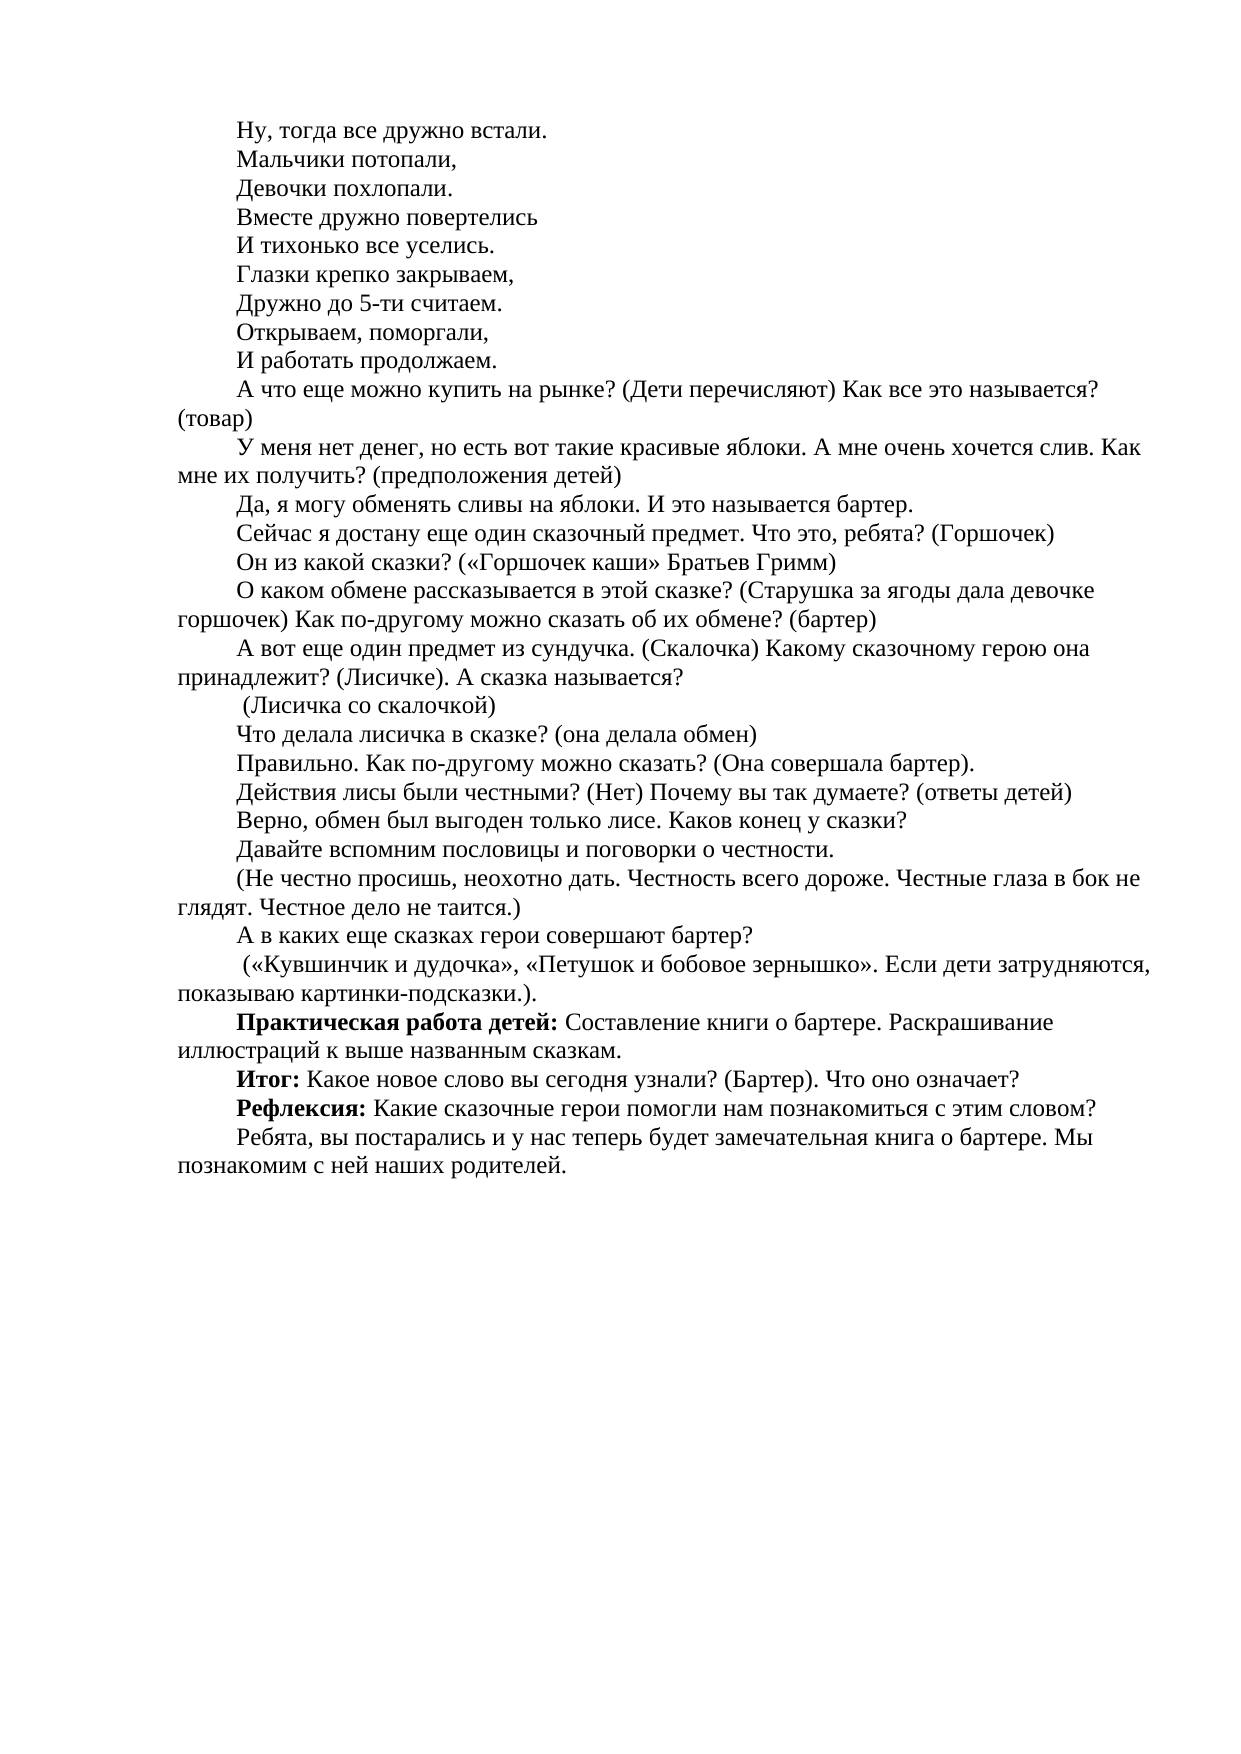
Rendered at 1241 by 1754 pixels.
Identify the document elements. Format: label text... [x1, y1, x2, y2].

text Что делала лисичка в сказке? (она делала обмен) [236, 719, 1188, 748]
text («Кувшинчик и дудочка», «Петушок и бобовое зернышко». Если дети затрудняются, показываю картинки-подсказки.). [177, 949, 1152, 1007]
text Сейчас я достану еще один сказочный предмет. Что это, ребята? (Горшочек) Он из какой сказки? («Горшочек каши» Братьев Гримм) [236, 518, 1057, 575]
text Ну, тогда все дружно встали. Мальчики потопали, Девочки похлопали. [236, 115, 548, 201]
text Давайте вспомним пословицы и поговорки о честности. [236, 834, 1188, 863]
text Вместе дружно повертелись И тихонько все уселись. [236, 202, 540, 259]
text А вот еще один предмет из сундучка. (Скалочка) Какому сказочному герою она принадлежит? (Лисичке). А сказка называется? [177, 633, 1188, 690]
text Правильно. Как по-другому можно сказать? (Она совершала бартер). Действия лисы были честными? (Нет) Почему вы так думаете? (ответы детей) Верно, обмен был выгоден только лисе. Каков конец у сказки? [236, 748, 1074, 834]
text А что еще можно купить на рынке? (Дети перечисляют) Как все это называется? (товар) [177, 374, 1127, 432]
text Практическая работа детей: Составление книги о бартере. Раскрашивание иллюстраций к выше названным сказкам. [177, 1007, 1188, 1064]
text Да, я могу обменять сливы на яблоки. И это называется бартер. [236, 489, 1188, 518]
text (Лисичка со скалочкой) [242, 690, 1188, 719]
text Глазки крепко закрываем, Дружно до 5-ти считаем. Открываем, поморгали, [236, 259, 516, 345]
text (Не честно просишь, неохотно дать. Честность всего дороже. Честные глаза в бок не глядят. Честное дело не таится.) [177, 863, 1188, 920]
text А в каких еще сказках герои совершают бартер? [236, 920, 1188, 949]
text Итог: Какое новое слово вы сегодня узнали? (Бартер). Что оно означает? [236, 1064, 1188, 1093]
text И работать продолжаем. [236, 345, 1188, 374]
text Ребята, вы постарались и у нас теперь будет замечательная книга о бартере. Мы познакомим с ней наших родителей. [177, 1122, 1188, 1179]
text О каком обмене рассказывается в этой сказке? (Старушка за ягоды дала девочке горшочек) Как по-другому можно сказать об их обмене? (бартер) [177, 575, 1188, 633]
text Рефлексия: Какие сказочные герои помогли нам познакомиться с этим словом? [236, 1093, 1188, 1122]
text У меня нет денег, но есть вот такие красивые яблоки. А мне очень хочется слив. Как мне их получить? (предположения детей) [177, 432, 1161, 489]
